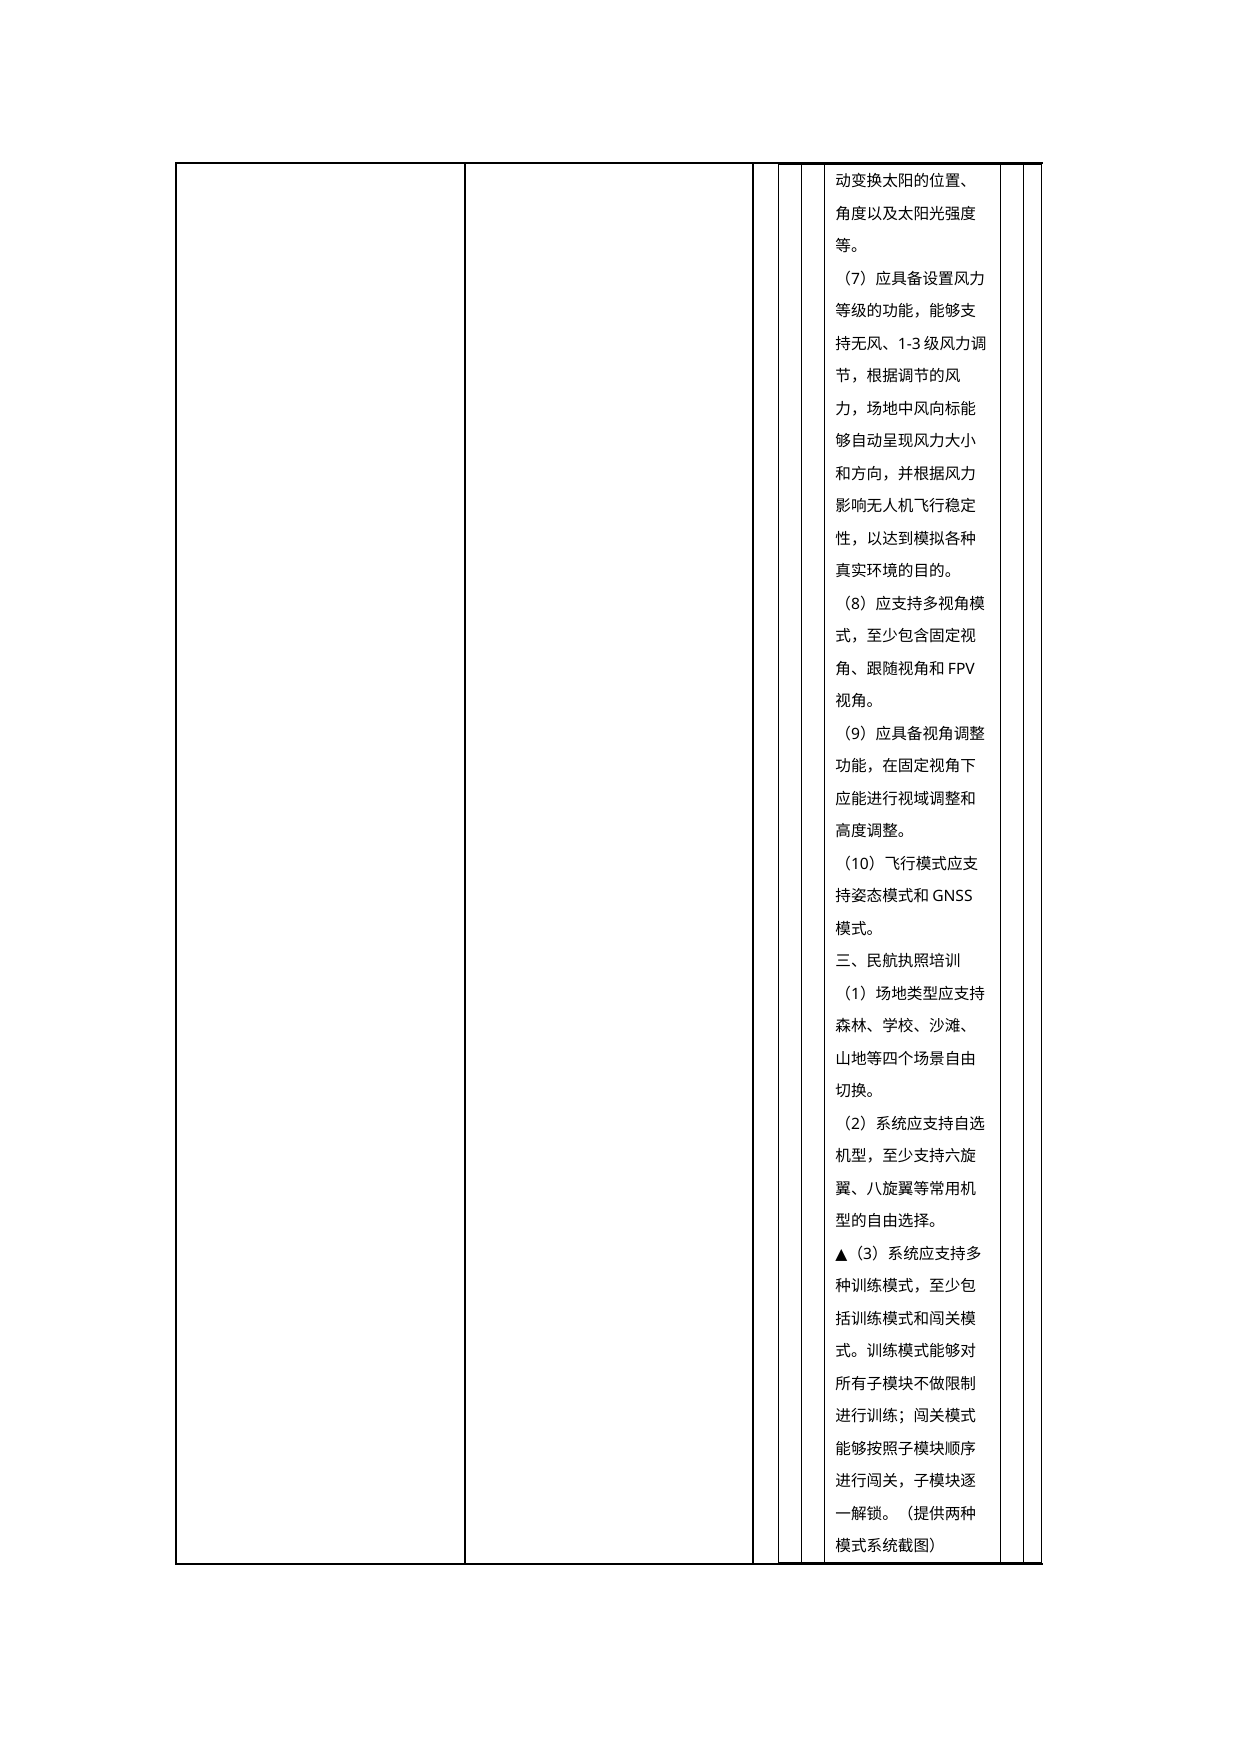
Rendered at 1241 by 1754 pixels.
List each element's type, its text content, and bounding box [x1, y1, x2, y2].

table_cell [802, 165, 824, 1562]
table_cell ▲ [466, 164, 752, 1563]
table_cell 1 [177, 164, 464, 1563]
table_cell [1001, 165, 1023, 1562]
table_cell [1024, 165, 1041, 1562]
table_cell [754, 164, 778, 1563]
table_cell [825, 165, 1000, 1562]
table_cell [779, 165, 801, 1562]
